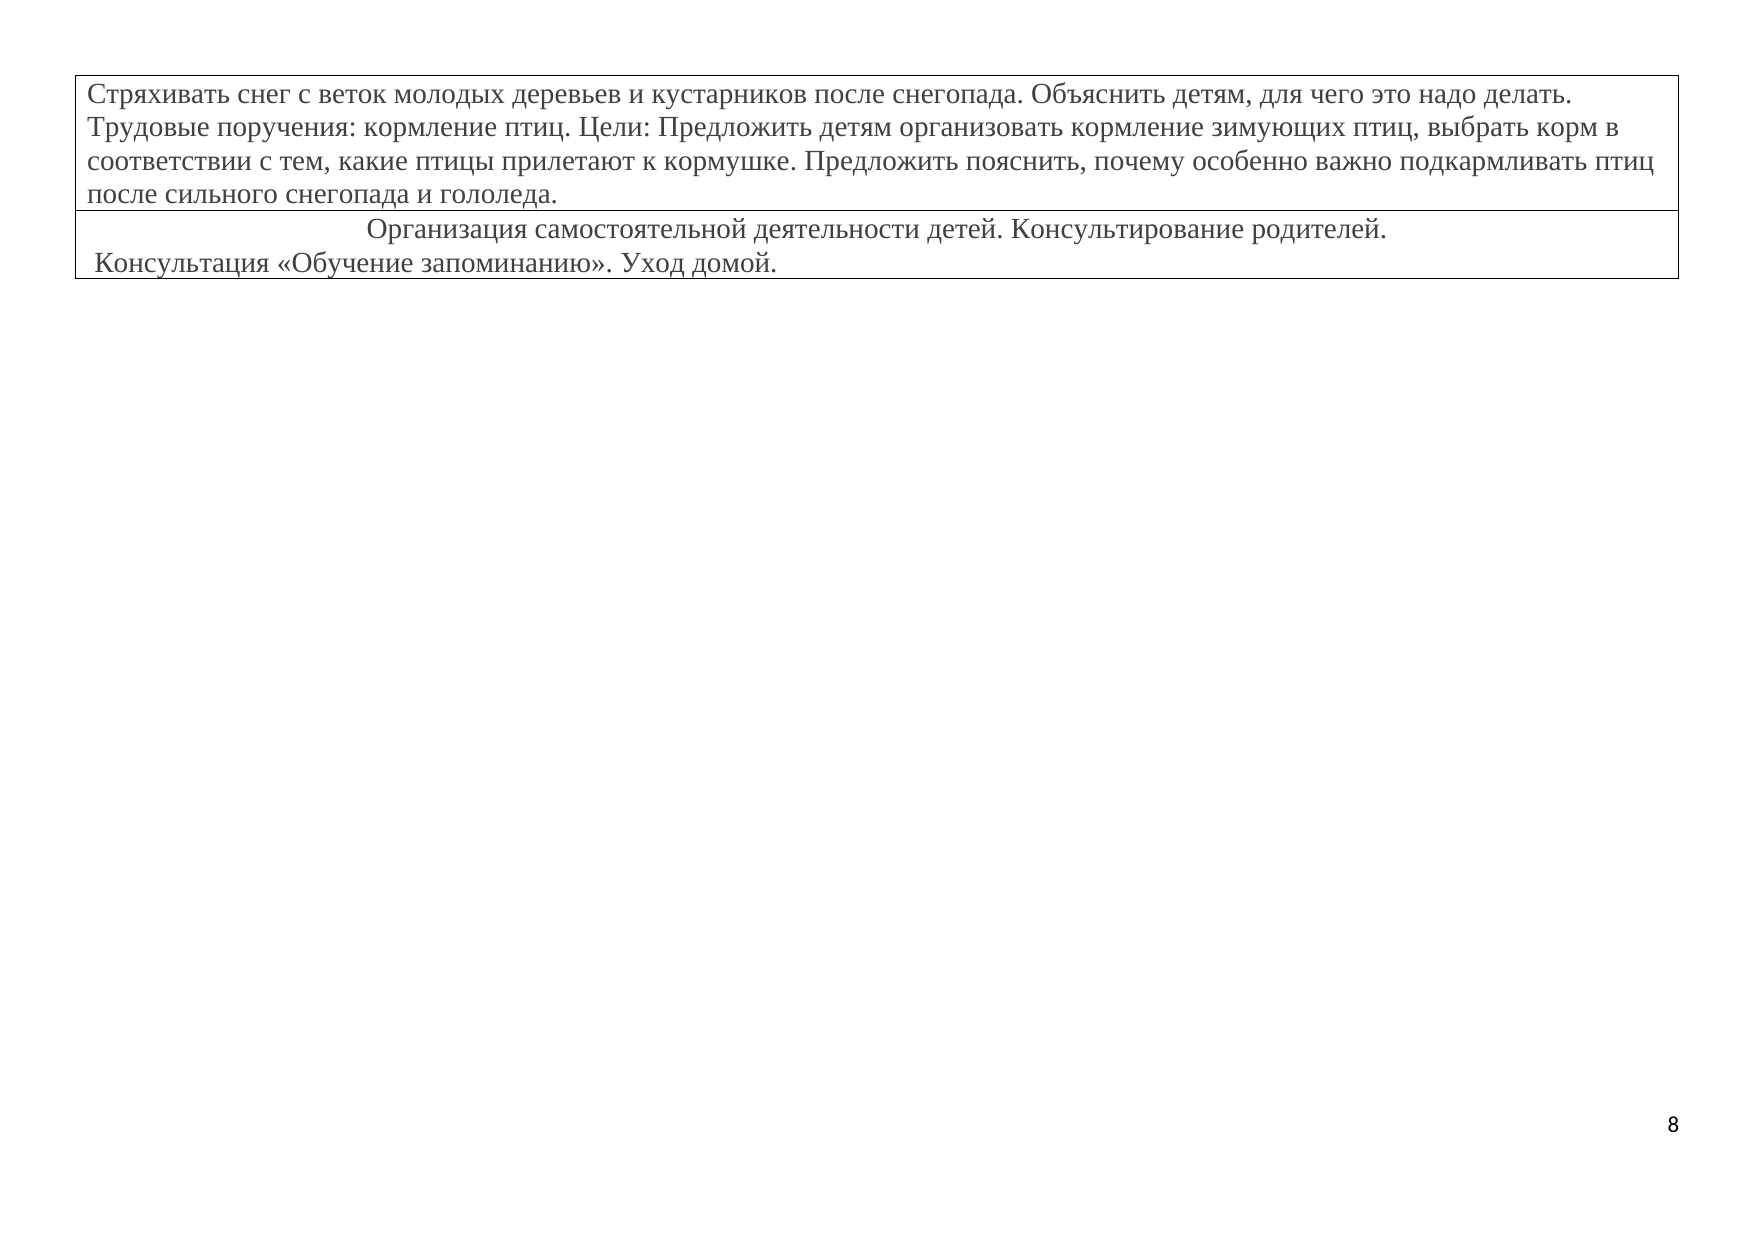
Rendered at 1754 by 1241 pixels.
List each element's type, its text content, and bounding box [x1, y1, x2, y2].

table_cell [76, 76, 1678, 210]
table_cell Организация самостоятельной деятельности детей. Консультирование родителей. Консультация «Обучение запоминанию». Уход домой. [76, 211, 1678, 278]
